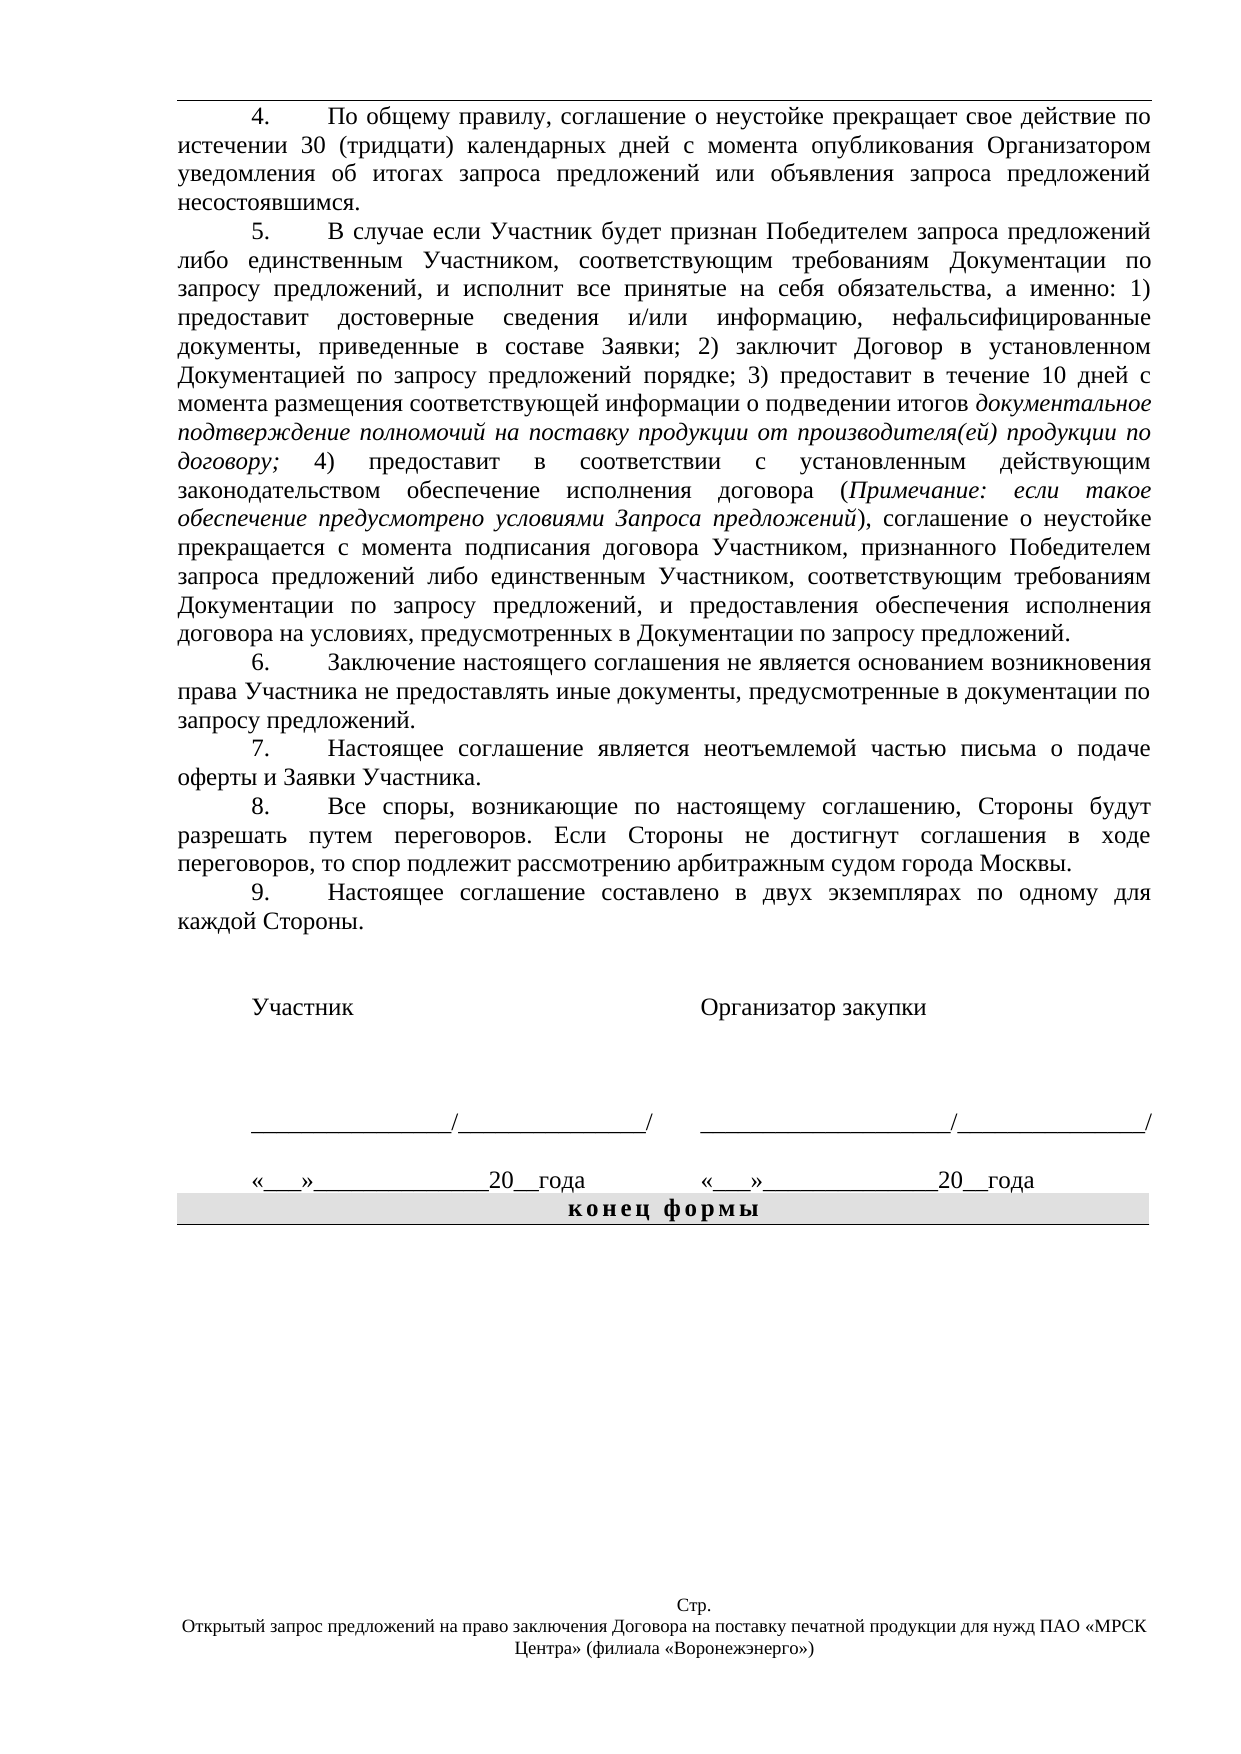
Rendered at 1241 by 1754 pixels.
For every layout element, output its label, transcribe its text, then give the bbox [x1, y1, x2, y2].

list Все споры, возникающие по настоящему соглашению, Стороны будут разрешать путем переговоров. Если Стороны не достигнут соглашения в ходе переговоров, то спор подлежит рассмотрению арбитражным судом города Москвы. [177, 791, 1152, 877]
table_header Участник [240, 992, 689, 1021]
list По общему правилу, соглашение о неустойке прекращает свое действие по истечении 30 (тридцати) календарных дней с момента опубликования Организатором уведомления об итогах запроса предложений или объявления запроса предложений несостоявшимся. [177, 101, 1152, 216]
text конец формы [177, 1193, 1149, 1224]
list Настоящее соглашение составлено в двух экземплярах по одному для каждой Стороны. [177, 877, 1152, 935]
table_cell ____________________/_______________/ «___»______________20__года [689, 1021, 1163, 1193]
list В случае если Участник будет признан Победителем запроса предложений либо единственным Участником, соответствующим требованиям Документации по запросу предложений, и исполнит все принятые на себя обязательства, а именно: 1) предоставит достоверные сведения и/или информацию, нефальсифицированные документы, приведенные в составе Заявки; 2) заключит Договор в установленном Документацией по запросу предложений порядке; 3) предоставит в течение 10 дней с момента размещения соответствующей информации о подведении итогов документальное подтверждение полномочий на поставку продукции от производителя(ей) продукции по договору; 4) предоставит в соответствии с установленным действующим законодательством обеспечение исполнения договора (Примечание: если такое обеспечение предусмотрено условиями Запроса предложений), соглашение о неустойке прекращается с момента подписания договора Участником, признанного Победителем запроса предложений либо единственным Участником, соответствующим требованиям Документации по запросу предложений, и предоставления обеспечения исполнения договора на условиях, предусмотренных в Документации по запросу предложений. [177, 216, 1152, 647]
table_header Организатор закупки [689, 992, 1163, 1021]
list Заключение настоящего соглашения не является основанием возникновения права Участника не предоставлять иные документы, предусмотренные в документации по запросу предложений. [177, 647, 1152, 733]
table_cell ________________/_______________/ «___»______________20__года [240, 1021, 689, 1193]
list Настоящее соглашение является неотъемлемой частью письма о подаче оферты и Заявки Участника. [177, 733, 1152, 791]
